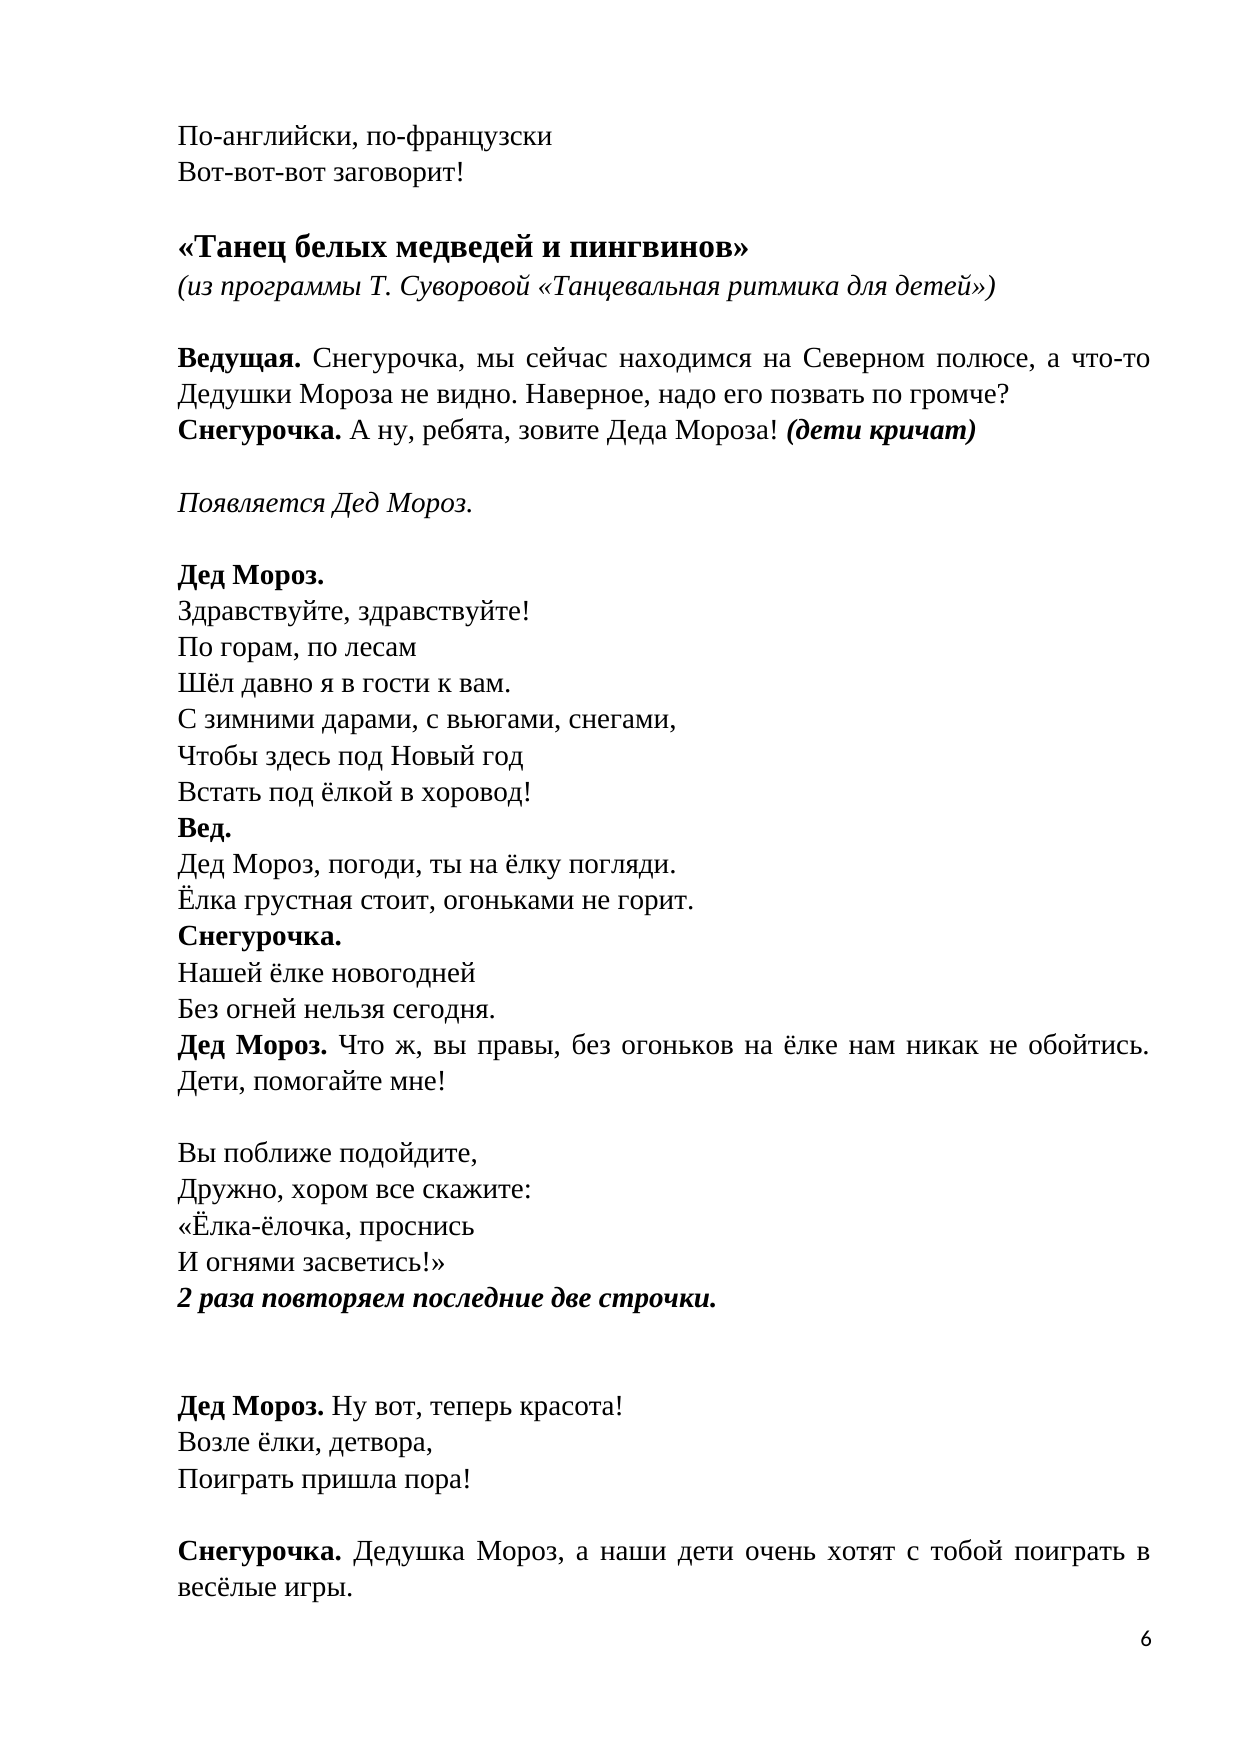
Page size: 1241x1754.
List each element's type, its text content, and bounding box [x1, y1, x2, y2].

text Встать под ёлкой в хоровод! [177, 774, 1152, 807]
text Снегурочка. Дедушка Мороз, а наши дети очень хотят с тобой поиграть в весёлые игры. [177, 1533, 1152, 1603]
text Появляется Дед Мороз. [177, 485, 1152, 518]
text Вы поближе подойдите, [177, 1135, 1152, 1169]
text 2 раза повторяем последние две строчки. [177, 1280, 1152, 1313]
text Дед Мороз. Что ж, вы правы, без огоньков на ёлке нам никак не обойтись. Дети, помогайте мне! [177, 1027, 1152, 1097]
text Ведущая. Снегурочка, мы сейчас находимся на Северном полюсе, а что-то Дедушки Мороза не видно. Наверное, надо его позвать по громче? [177, 340, 1152, 410]
text С зимними дарами, с вьюгами, снегами, [177, 702, 1152, 735]
text «Ёлка-ёлочка, проснись [177, 1208, 1152, 1241]
text Возле ёлки, детвора, [177, 1424, 1152, 1458]
text Дед Мороз. [177, 557, 1152, 591]
text Здравствуйте, здравствуйте! [177, 593, 1152, 627]
text Снегурочка. А ну, ребята, зовите Деда Мороза! (дети кричат) [177, 412, 1152, 446]
text Ёлка грустная стоит, огоньками не горит. [177, 882, 1152, 916]
text Дед Мороз, погоди, ты на ёлку погляди. [177, 846, 1152, 880]
text По-английски, по-французски [177, 118, 1152, 152]
text Нашей ёлке новогодней [177, 955, 1152, 988]
text Без огней нельзя сегодня. [177, 991, 1152, 1024]
text Снегурочка. [177, 918, 1152, 952]
text По горам, по лесам [177, 629, 1152, 663]
text Вот-вот-вот заговорит! [177, 154, 1152, 188]
text «Танец белых медведей и пингвинов» [177, 227, 1152, 265]
text (из программы Т. Суворовой «Танцевальная ритмика для детей») [177, 268, 1152, 301]
text Вед. [177, 810, 1152, 844]
text И огнями засветись!» [177, 1244, 1152, 1277]
text Дружно, хором все скажите: [177, 1172, 1152, 1205]
text Поиграть пришла пора! [177, 1461, 1152, 1494]
text Дед Мороз. Ну вот, теперь красота! [177, 1388, 1152, 1422]
text Чтобы здесь под Новый год [177, 738, 1152, 771]
text Шёл давно я в гости к вам. [177, 666, 1152, 699]
